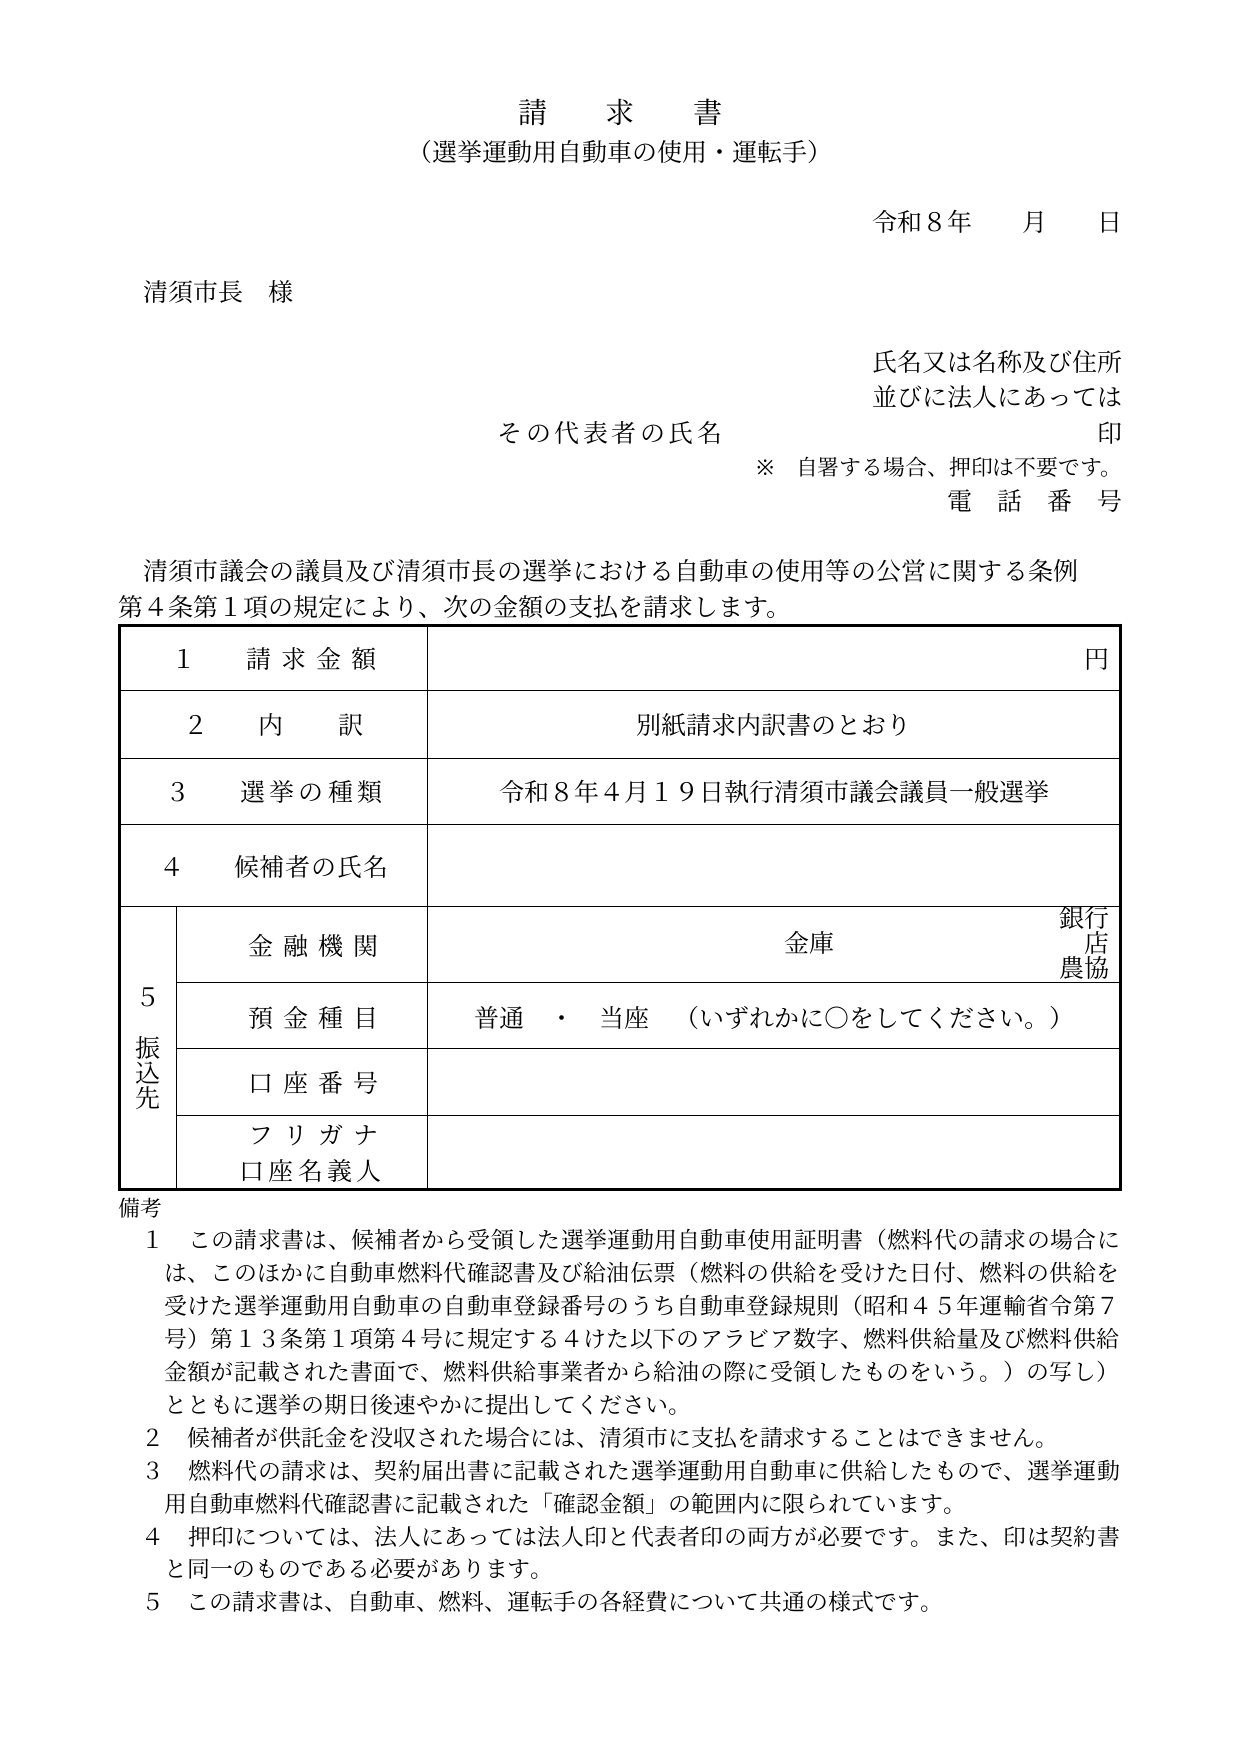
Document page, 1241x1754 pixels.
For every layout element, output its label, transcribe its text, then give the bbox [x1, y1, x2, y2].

text 清須市長 様 [118, 272, 1122, 308]
text 電話番号 [118, 482, 1122, 517]
text 清須市議会の議員及び清須市長の選挙における自動車の使用等の公営に関する条例第４条第１項の規定により、次の金額の支払を請求します。 [118, 552, 1081, 623]
text ５ この請求書は、自動車、燃料、運転手の各経費について共通の様式です。 [118, 1584, 1122, 1617]
table_cell 令和８年４月１９日執行清須市議会議員一般選挙 [428, 759, 1119, 823]
text その代表者の氏名 印 [168, 414, 1122, 450]
table_cell ４ 候補者の氏名 [121, 825, 427, 906]
text ４ 押印については、法人にあっては法人印と代表者印の両方が必要です。また、印は契約書と同一のものである必要があります。 [118, 1518, 1122, 1584]
text ※ 自署する場合、押印は不要です。 [118, 450, 1122, 482]
text ３ 燃料代の請求は、契約届出書に記載された選挙運動用自動車に供給したもので、選挙運動用自動車燃料代確認書に記載された「確認金額」の範囲内に限られています。 [118, 1453, 1122, 1518]
table_header １ 請求金額 [121, 627, 427, 690]
table_header 円 [428, 627, 1119, 690]
table_cell フリガナ 口座名義人 [177, 1116, 427, 1188]
text 備考 [118, 1191, 1122, 1222]
table_cell 普通 ・ 当座 （いずれかに○をしてください。） [428, 983, 1119, 1048]
table_cell 銀行 金庫 店 農協 [428, 907, 1119, 982]
text ２ 候補者が供託金を没収された場合には、清須市に支払を請求することはできません。 [118, 1420, 1122, 1453]
table_cell 口座番号 [177, 1049, 427, 1115]
text 並びに法人にあっては [168, 378, 1122, 414]
text 氏名又は名称及び住所 [118, 342, 1122, 378]
text 令和８年 月 日 [118, 202, 1122, 238]
table_cell ５ 振込先 [121, 907, 176, 1188]
table_cell 別紙請求内訳書のとおり [428, 691, 1119, 757]
text １ この請求書は、候補者から受領した選挙運動用自動車使用証明書（燃料代の請求の場合には、このほかに自動車燃料代確認書及び給油伝票（燃料の供給を受けた日付、燃料の供給を受けた選挙運動用自動車の自動車登録番号のうち自動車登録規則（昭和４５年運輸省令第７号）第１３条第１項第４号に規定する４けた以下のアラビア数字、燃料供給量及び燃料供給金額が記載された書面で、燃料供給事業者から給油の際に受領したものをいう。）の写し）とともに選挙の期日後速やかに提出してください。 [118, 1222, 1122, 1420]
table_cell [428, 825, 1119, 906]
table_cell ３ 選挙の種類 [121, 759, 427, 823]
table_cell 預金種目 [177, 983, 427, 1048]
table_cell ２ 内訳 [121, 691, 427, 757]
table_cell [428, 1116, 1119, 1188]
table_cell [428, 1049, 1119, 1115]
text （選挙運動用自動車の使用・運転手） [118, 132, 1122, 168]
table_cell 金融機関 [177, 907, 427, 982]
text 請 求 書 [118, 90, 1122, 132]
